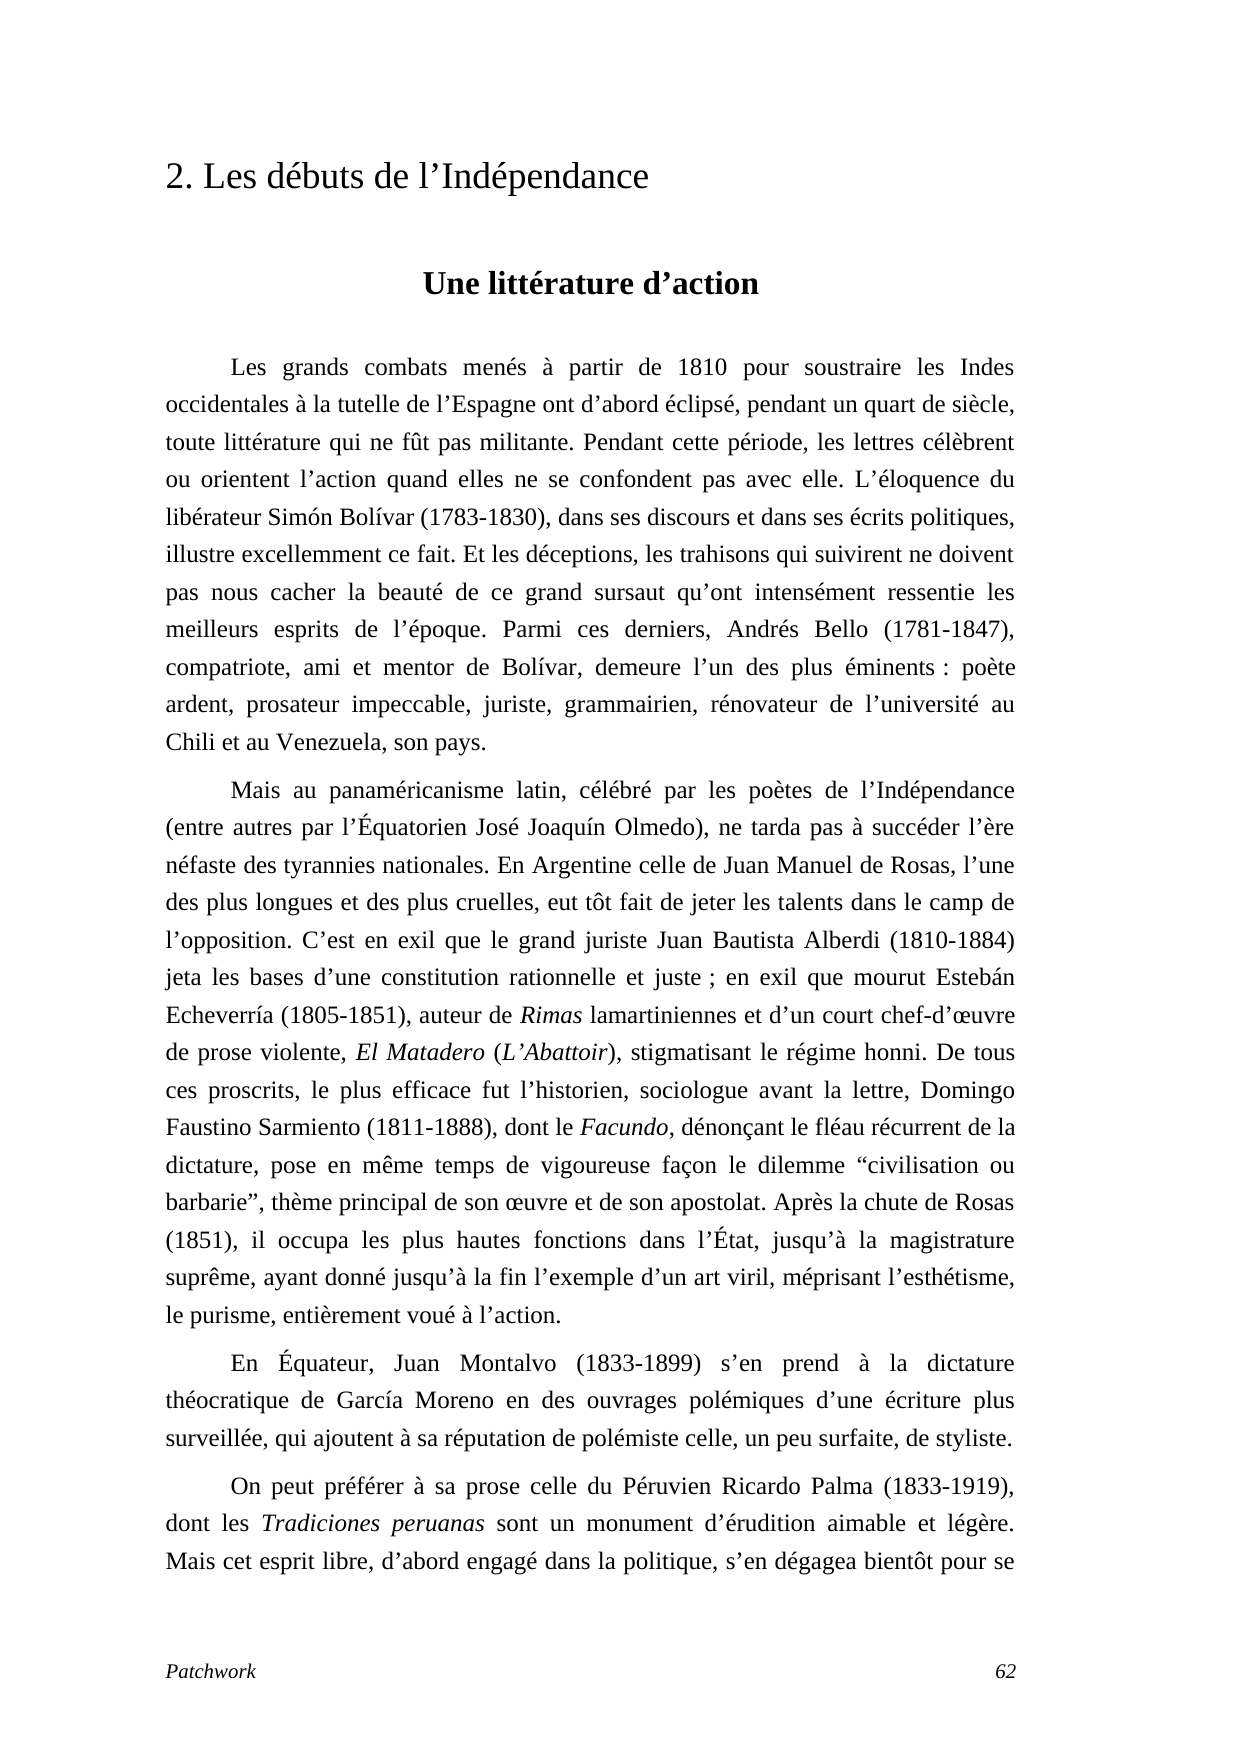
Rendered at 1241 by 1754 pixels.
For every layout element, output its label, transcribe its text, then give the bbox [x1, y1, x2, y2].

text En Équateur, Juan Montalvo (1833-1899) s’en prend à la dictature théocratique de García Moreno en des ouvrages polémiques d’une écriture plus surveillée, qui ajoutent à sa réputation de polémiste celle, un peu surfaite, de styliste. [165, 1339, 1016, 1452]
text Les grands combats menés à partir de 1810 pour soustraire les Indes occidentales à la tutelle de l’Espagne ont d’abord éclipsé, pendant un quart de siècle, toute littérature qui ne fût pas militante. Pendant cette période, les lettres célèbrent ou orientent l’action quand elles ne se confondent pas avec elle. L’éloquence du libérateur Simón Bolívar (1783-1830), dans ses discours et dans ses écrits politiques, illustre excellemment ce fait. Et les déceptions, les trahisons qui suivirent ne doivent pas nous cacher la beauté de ce grand sursaut qu’ont intensément ressentie les meilleurs esprits de l’époque. Parmi ces derniers, Andrés Bello (1781-1847), compatriote, ami et mentor de Bolívar, demeure l’un des plus éminents : poète ardent, prosateur impeccable, juriste, grammairien, rénovateur de l’université au Chili et au Venezuela, son pays. [165, 343, 1016, 756]
text Mais au panaméricanisme latin, célébré par les poètes de l’Indépendance (entre autres par l’Équatorien José Joaquín Olmedo), ne tarda pas à succéder l’ère néfaste des tyrannies nationales. En Argentine celle de Juan Manuel de Rosas, l’une des plus longues et des plus cruelles, eut tôt fait de jeter les talents dans le camp de l’opposition. C’est en exil que le grand juriste Juan Bautista Alberdi (1810-1884) jeta les bases d’une constitution rationnelle et juste ; en exil que mourut Estebán Echeverría (1805-1851), auteur de Rimas lamartiniennes et d’un court chef-d’œuvre de prose violente, El Matadero (L’Abattoir), stigmatisant le régime honni. De tous ces proscrits, le plus efficace fut l’historien, sociologue avant la lettre, Domingo Faustino Sarmiento (1811-1888), dont le Facundo, dénonçant le fléau récurrent de la dictature, pose en même temps de vigoureuse façon le dilemme “civilisation ou barbarie”, thème principal de son œuvre et de son apostolat. Après la chute de Rosas (1851), il occupa les plus hautes fonctions dans l’État, jusqu’à la magistrature suprême, ayant donné jusqu’à la fin l’exemple d’un art viril, méprisant l’esthétisme, le purisme, entièrement voué à l’action. [165, 766, 1016, 1329]
subtitle Une littérature d’action [239, 263, 942, 302]
subtitle 2. Les débuts de l’Indépendance [165, 153, 942, 197]
